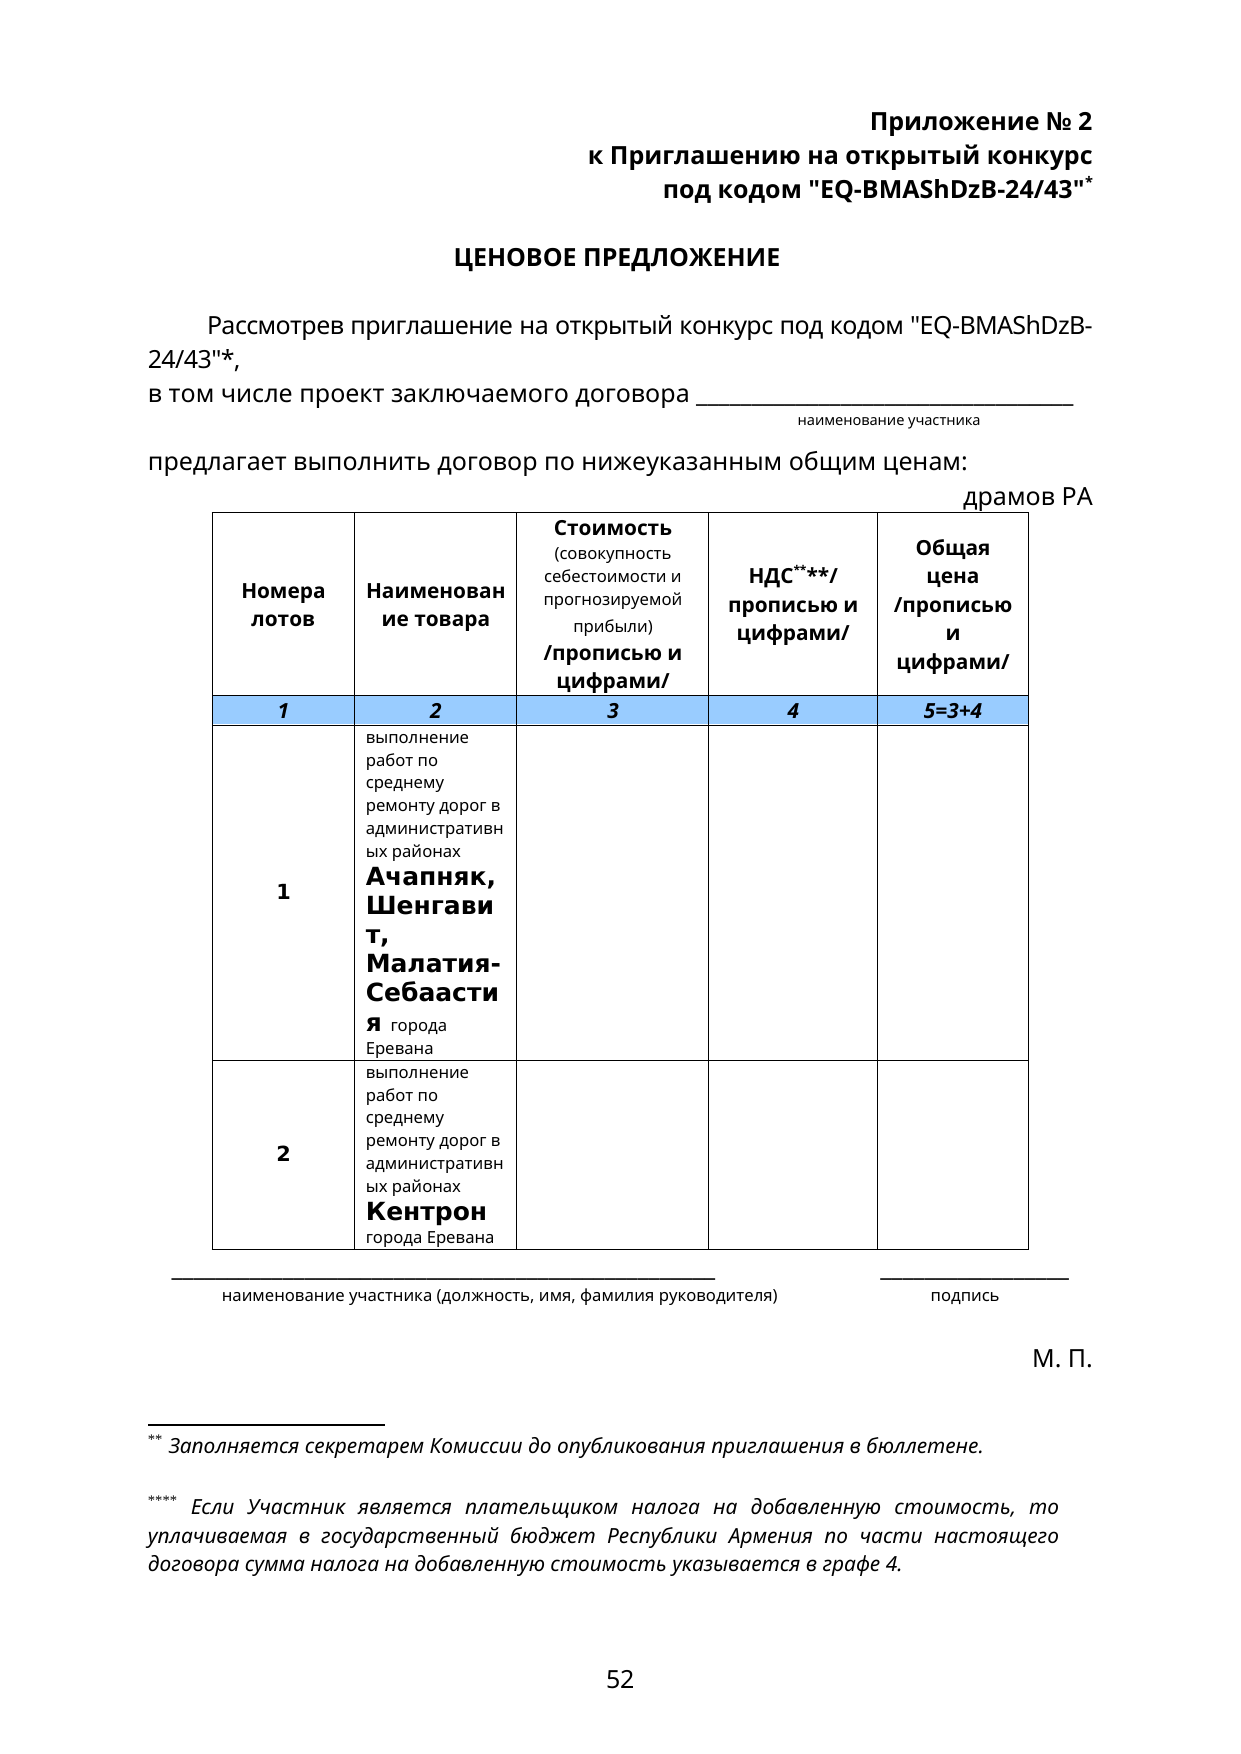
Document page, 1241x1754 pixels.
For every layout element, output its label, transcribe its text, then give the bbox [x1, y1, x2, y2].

text к Приглашению на открытый конкурс под кодом "EQ-BMAShDzB-24/43"* [148, 137, 1092, 206]
table_cell 1 [213, 696, 354, 724]
table_cell 5=3+4 [878, 696, 1028, 724]
text наименование участника (должность, имя, фамилия руководителя) подпись [222, 1284, 1092, 1307]
text М. П. [148, 1341, 1092, 1375]
text ЦЕНОВОЕ ПРЕДЛОЖЕНИЕ [141, 240, 1092, 274]
table_cell 2 [213, 1061, 354, 1249]
table_cell [709, 1061, 877, 1249]
text предлагает выполнить договор по нижеуказанным общим ценам: [148, 444, 1092, 478]
table_cell [878, 1061, 1028, 1249]
table_cell 1 [213, 726, 354, 1059]
table_cell 2 [355, 696, 516, 724]
table_header Общая цена /прописью и цифрами/ [878, 513, 1028, 695]
text драмов РА [148, 478, 1092, 512]
table_cell 4 [709, 696, 877, 724]
text Приложение № 2 [148, 103, 1092, 137]
text в том числе проект заключаемого договора __________________________________ [148, 376, 1092, 410]
table_cell выполнение работ по среднему ремонту дорог в административных районах Кентрон города Еревана [355, 1061, 516, 1249]
table_cell 3 [517, 696, 708, 724]
table_header Стоимость (совокупность себестоимости и прогнозируемой прибыли) /прописью и цифрами/ [517, 513, 708, 695]
table_header НДС**/прописью и цифрами/ [709, 513, 877, 695]
text наименование участника [797, 410, 1092, 444]
table_cell [517, 726, 708, 1059]
table_header Номера лотов [213, 513, 354, 695]
table_header Наименование товара [355, 513, 516, 695]
text _________________________________________________ _________________ [148, 1250, 1092, 1284]
text Рассмотрев приглашение на открытый конкурс под кодом "EQ-BMAShDzB-24/43"*, [148, 308, 1092, 376]
table_cell [517, 1061, 708, 1249]
table_cell выполнение работ по среднему ремонту дорог в административных районах Ачапняк, Шенгавит, Малатия-Себаастия города Еревана [355, 726, 516, 1059]
table_cell [709, 726, 877, 1059]
table_cell [878, 726, 1028, 1059]
